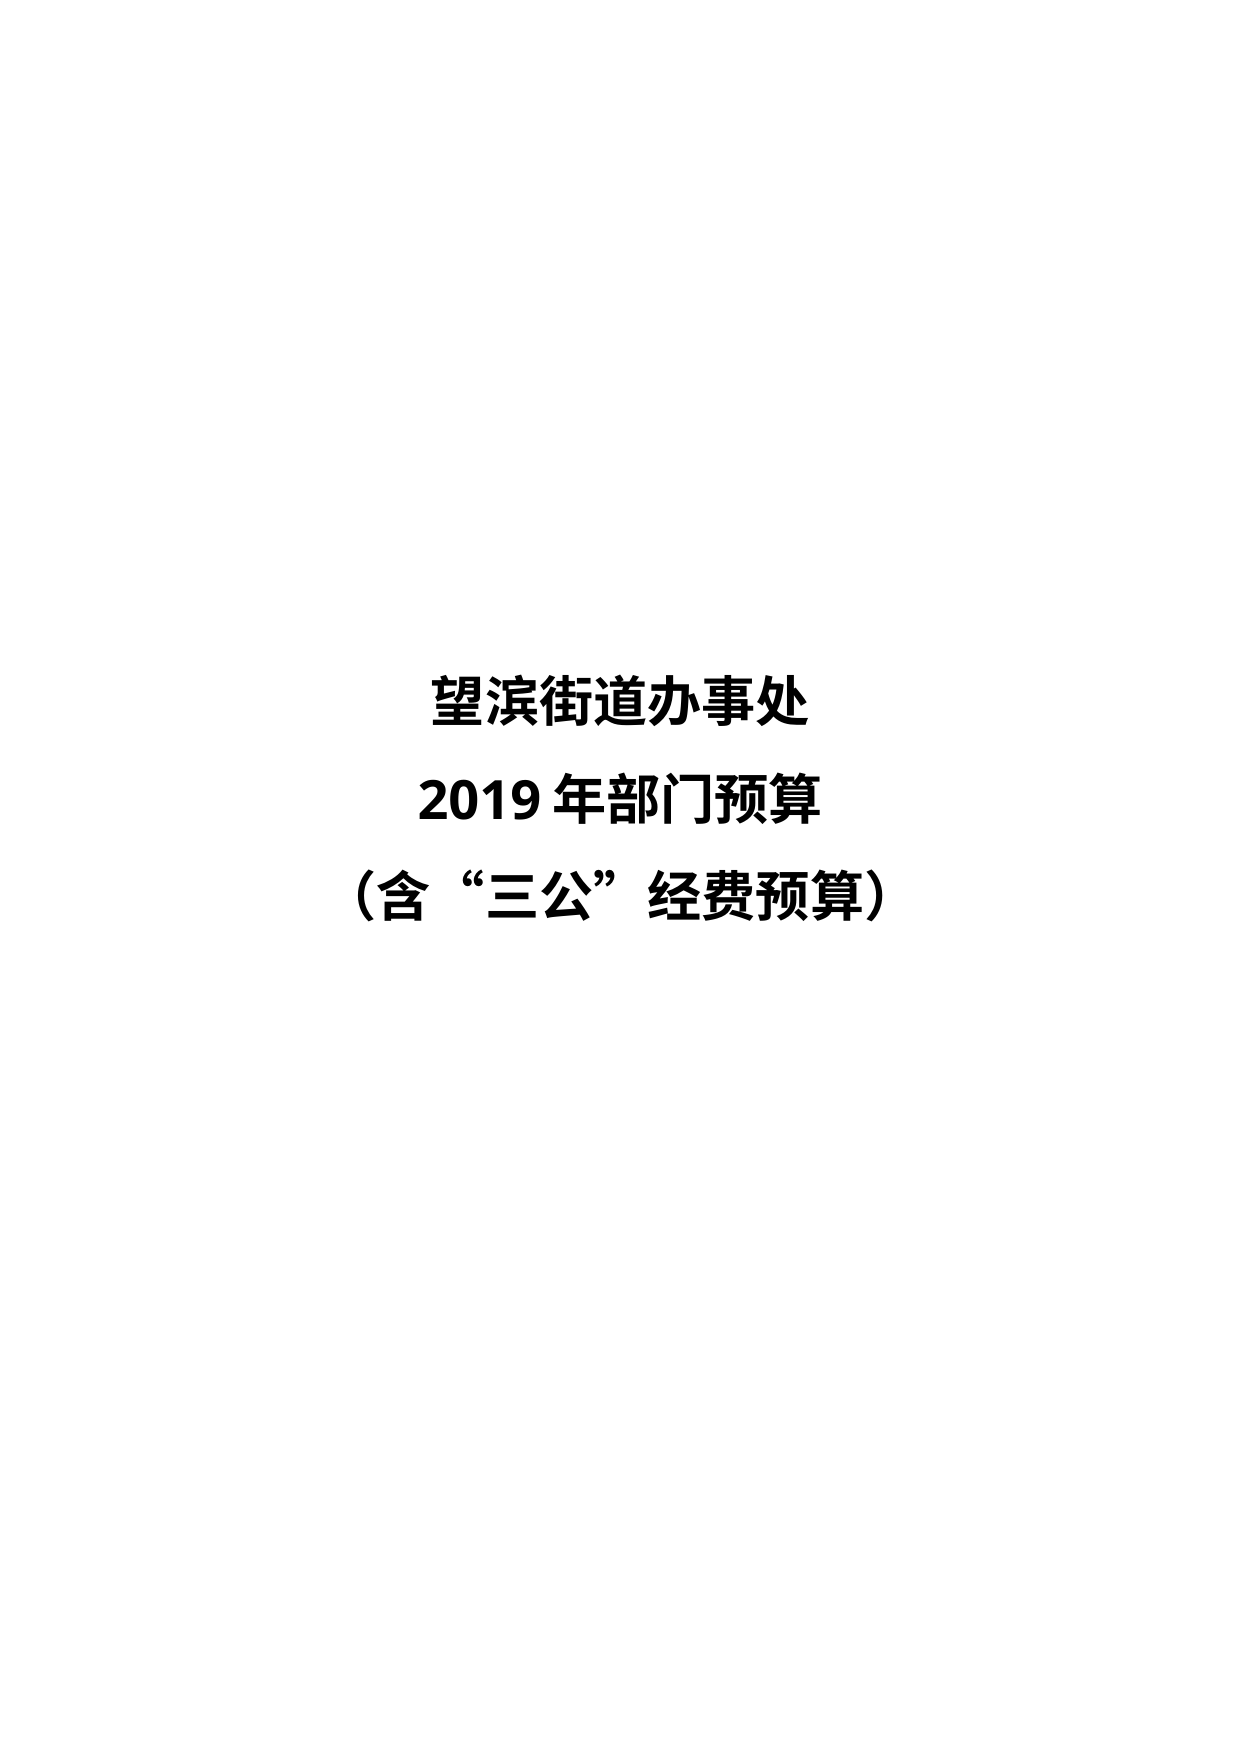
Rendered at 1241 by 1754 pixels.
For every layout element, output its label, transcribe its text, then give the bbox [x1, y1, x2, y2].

text 2019年部门预算 [187, 747, 1053, 844]
text （含“三公”经费预算） [187, 844, 1053, 942]
text 望滨街道办事处 [187, 649, 1053, 747]
